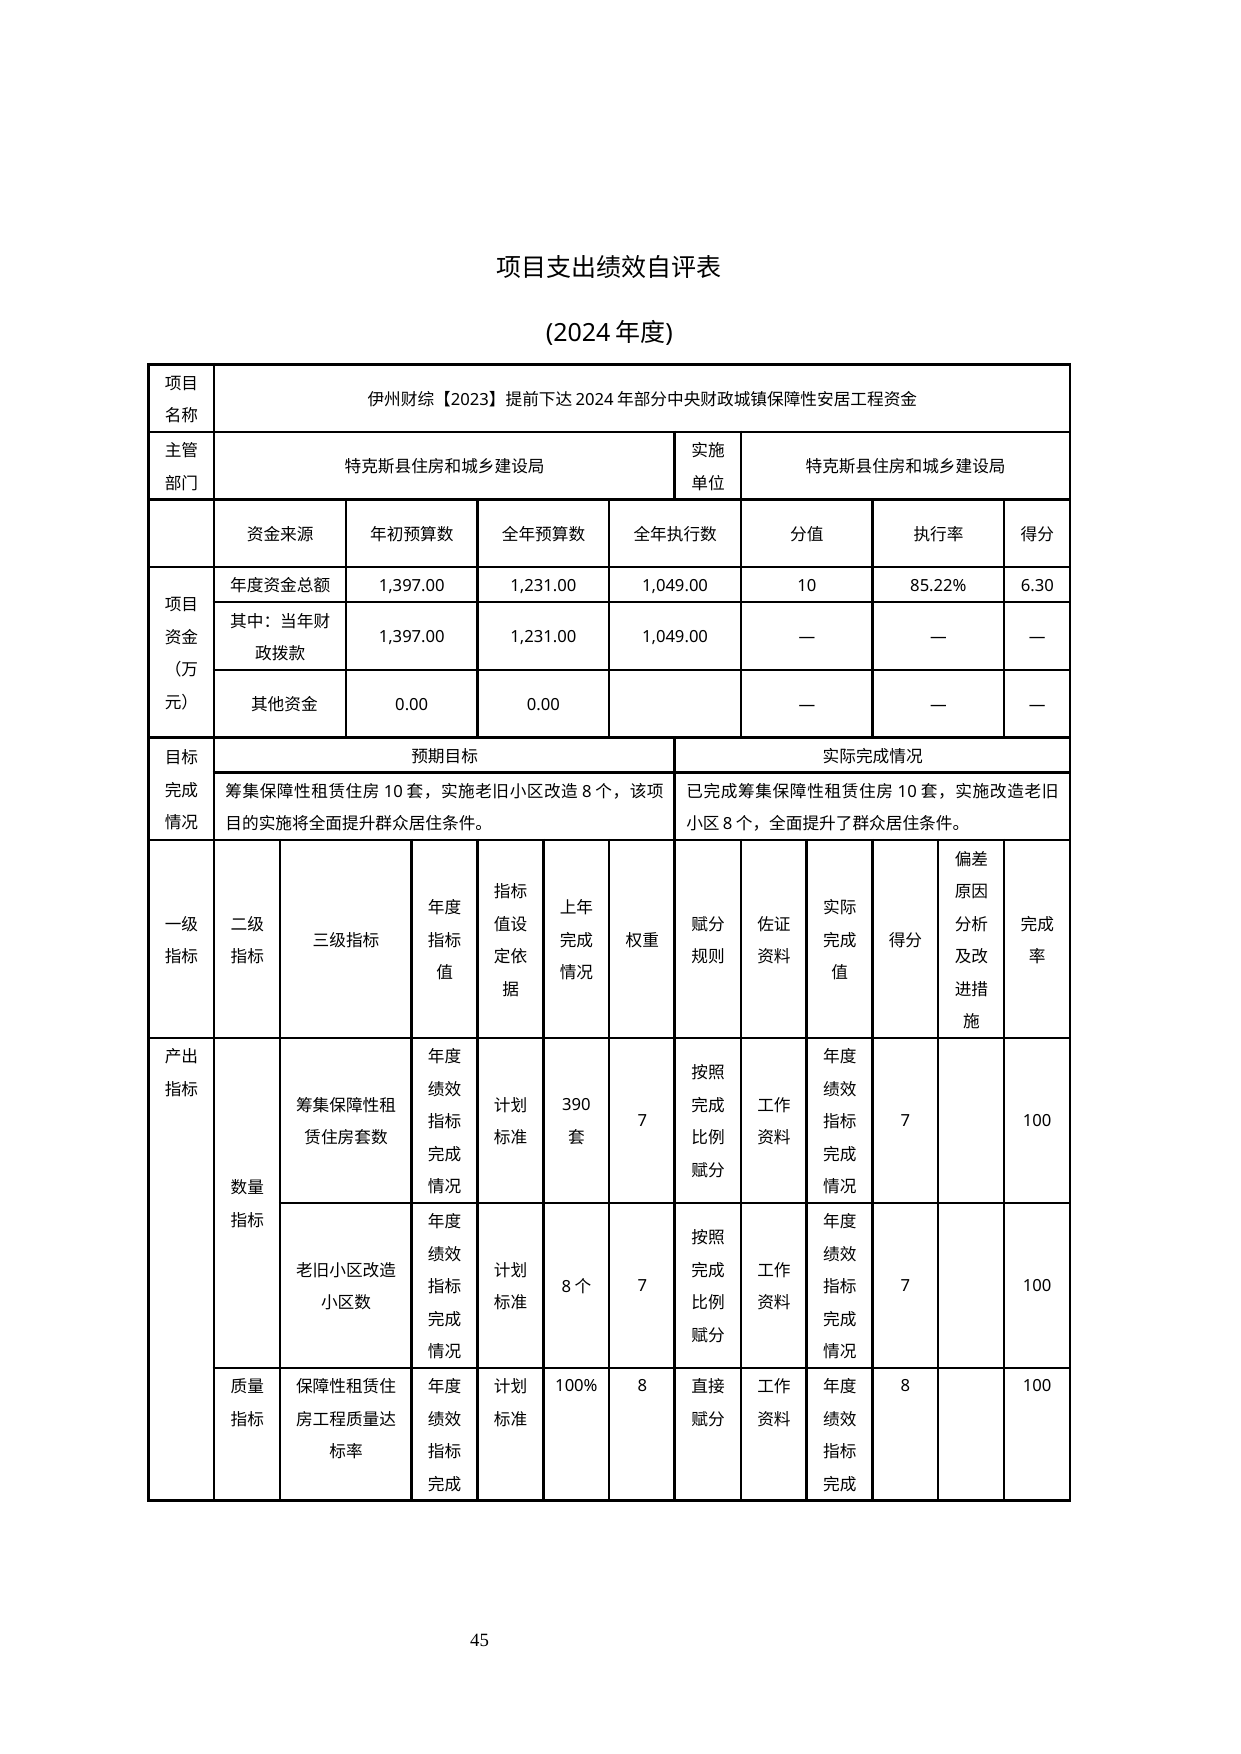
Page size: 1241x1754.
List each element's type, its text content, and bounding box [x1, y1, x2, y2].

table_cell 筹集保障性租赁住房套数 [281, 1039, 410, 1201]
table_header 项目支出绩效自评表 [148, 233, 1070, 298]
table_cell 10 [742, 568, 871, 601]
table_cell [939, 1039, 1003, 1201]
table_cell 三级指标 [281, 841, 410, 1036]
table_cell 1,231.00 [479, 603, 608, 668]
table_cell 直接赋分 [676, 1369, 740, 1499]
table_cell 上年完成情况 [545, 841, 608, 1036]
table_cell 1,397.00 [347, 568, 476, 601]
table_cell 二级指标 [215, 841, 279, 1036]
table_cell 100 [1005, 1204, 1069, 1367]
table_cell 工作资料 [742, 1204, 805, 1367]
table_cell 1,231.00 [479, 568, 608, 601]
table_cell 全年执行数 [610, 501, 740, 566]
table_cell 6.30 [1005, 568, 1069, 601]
table_cell 指标值设定依据 [479, 841, 542, 1036]
table_cell 7 [610, 1204, 673, 1367]
table_cell [610, 671, 740, 736]
table_cell 项目名称 [150, 366, 213, 431]
table_cell 年度绩效指标完成情况 [413, 1204, 476, 1367]
table_cell — [1005, 603, 1069, 668]
table_cell 1,049.00 [610, 568, 740, 601]
table_cell 质量指标 [215, 1369, 279, 1499]
table_cell 按照完成比例赋分 [676, 1039, 740, 1201]
table_cell 8 [610, 1369, 673, 1499]
table_cell 老旧小区改造小区数 [281, 1204, 410, 1367]
table_cell 7 [610, 1039, 673, 1201]
table_cell 赋分规则 [676, 841, 740, 1036]
table_cell 目标完成情况 [150, 739, 213, 839]
table_cell 0.00 [347, 671, 476, 736]
table_cell 工作资料 [742, 1039, 805, 1201]
table_cell 8个 [545, 1204, 608, 1367]
table_cell 年度绩效指标完成情况 [413, 1369, 476, 1499]
table_cell 实际完成情况 [676, 739, 1069, 771]
table_cell 1,397.00 [347, 603, 476, 668]
table_cell 一级指标 [150, 841, 213, 1036]
table_cell — [874, 603, 1003, 668]
table_cell 8 [874, 1369, 937, 1499]
table_cell 年度绩效指标完成情况 [808, 1039, 871, 1201]
table_cell 工作资料 [742, 1369, 805, 1499]
table_cell [150, 501, 213, 566]
table_cell 其他资金 [215, 671, 345, 736]
table_cell 佐证资料 [742, 841, 805, 1036]
table_cell 筹集保障性租赁住房10套，实施老旧小区改造8个，该项目的实施将全面提升群众居住条件。 [215, 774, 673, 839]
table_cell 年初预算数 [347, 501, 476, 566]
table_cell 全年预算数 [479, 501, 608, 566]
table_cell 计划标准 [479, 1204, 542, 1367]
table_cell 1,049.00 [610, 603, 740, 668]
table_cell 其中：当年财政拨款 [215, 603, 345, 668]
table_cell 年度绩效指标完成情况 [808, 1204, 871, 1367]
table_cell 0.00 [479, 671, 608, 736]
table_cell 7 [874, 1204, 937, 1367]
table_cell 特克斯县住房和城乡建设局 [215, 433, 673, 498]
table_cell 年度指标值 [413, 841, 476, 1036]
table_cell 实际完成值 [808, 841, 871, 1036]
table_cell 执行率 [874, 501, 1003, 566]
table_cell 100 [1005, 1039, 1069, 1201]
table_cell 已完成筹集保障性租赁住房10套，实施改造老旧小区8个，全面提升了群众居住条件。 [676, 774, 1069, 839]
table_cell 产出指标 [150, 1039, 213, 1499]
table_cell 得分 [1005, 501, 1069, 566]
table_cell 保障性租赁住房工程质量达标率 [281, 1369, 410, 1499]
table_cell [939, 1369, 1003, 1499]
table_cell 85.22% [874, 568, 1003, 601]
table_cell 按照完成比例赋分 [676, 1204, 740, 1367]
table_cell 得分 [874, 841, 937, 1036]
table_cell (2024年度) [148, 298, 1070, 363]
table_cell 完成率 [1005, 841, 1069, 1036]
table_cell 计划标准 [479, 1369, 542, 1499]
table_cell 7 [874, 1039, 937, 1201]
table_cell — [742, 671, 871, 736]
table_cell — [1005, 671, 1069, 736]
table_cell 计划标准 [479, 1039, 542, 1201]
table_cell 项目资金 （万元） [150, 568, 213, 736]
table_cell 预期目标 [215, 739, 673, 771]
table_cell 权重 [610, 841, 673, 1036]
table_cell 实施单位 [676, 433, 740, 498]
table_cell 390套 [545, 1039, 608, 1201]
table_cell 数量指标 [215, 1039, 279, 1367]
table_cell 100% [545, 1369, 608, 1499]
table_cell — [874, 671, 1003, 736]
table_cell 伊州财综【2023】提前下达2024年部分中央财政城镇保障性安居工程资金 [215, 366, 1069, 431]
table_cell 分值 [742, 501, 871, 566]
table_cell — [742, 603, 871, 668]
table_cell [939, 1204, 1003, 1367]
table_cell 年度绩效指标完成情况 [413, 1039, 476, 1201]
table_cell 年度资金总额 [215, 568, 345, 601]
table_cell 偏差原因分析及改进措施 [939, 841, 1003, 1036]
table_cell 年度绩效指标完成情况 [808, 1369, 871, 1499]
table_cell 特克斯县住房和城乡建设局 [742, 433, 1069, 498]
table_cell 资金来源 [215, 501, 345, 566]
table_cell 100 [1005, 1369, 1069, 1499]
table_cell 主管部门 [150, 433, 213, 498]
